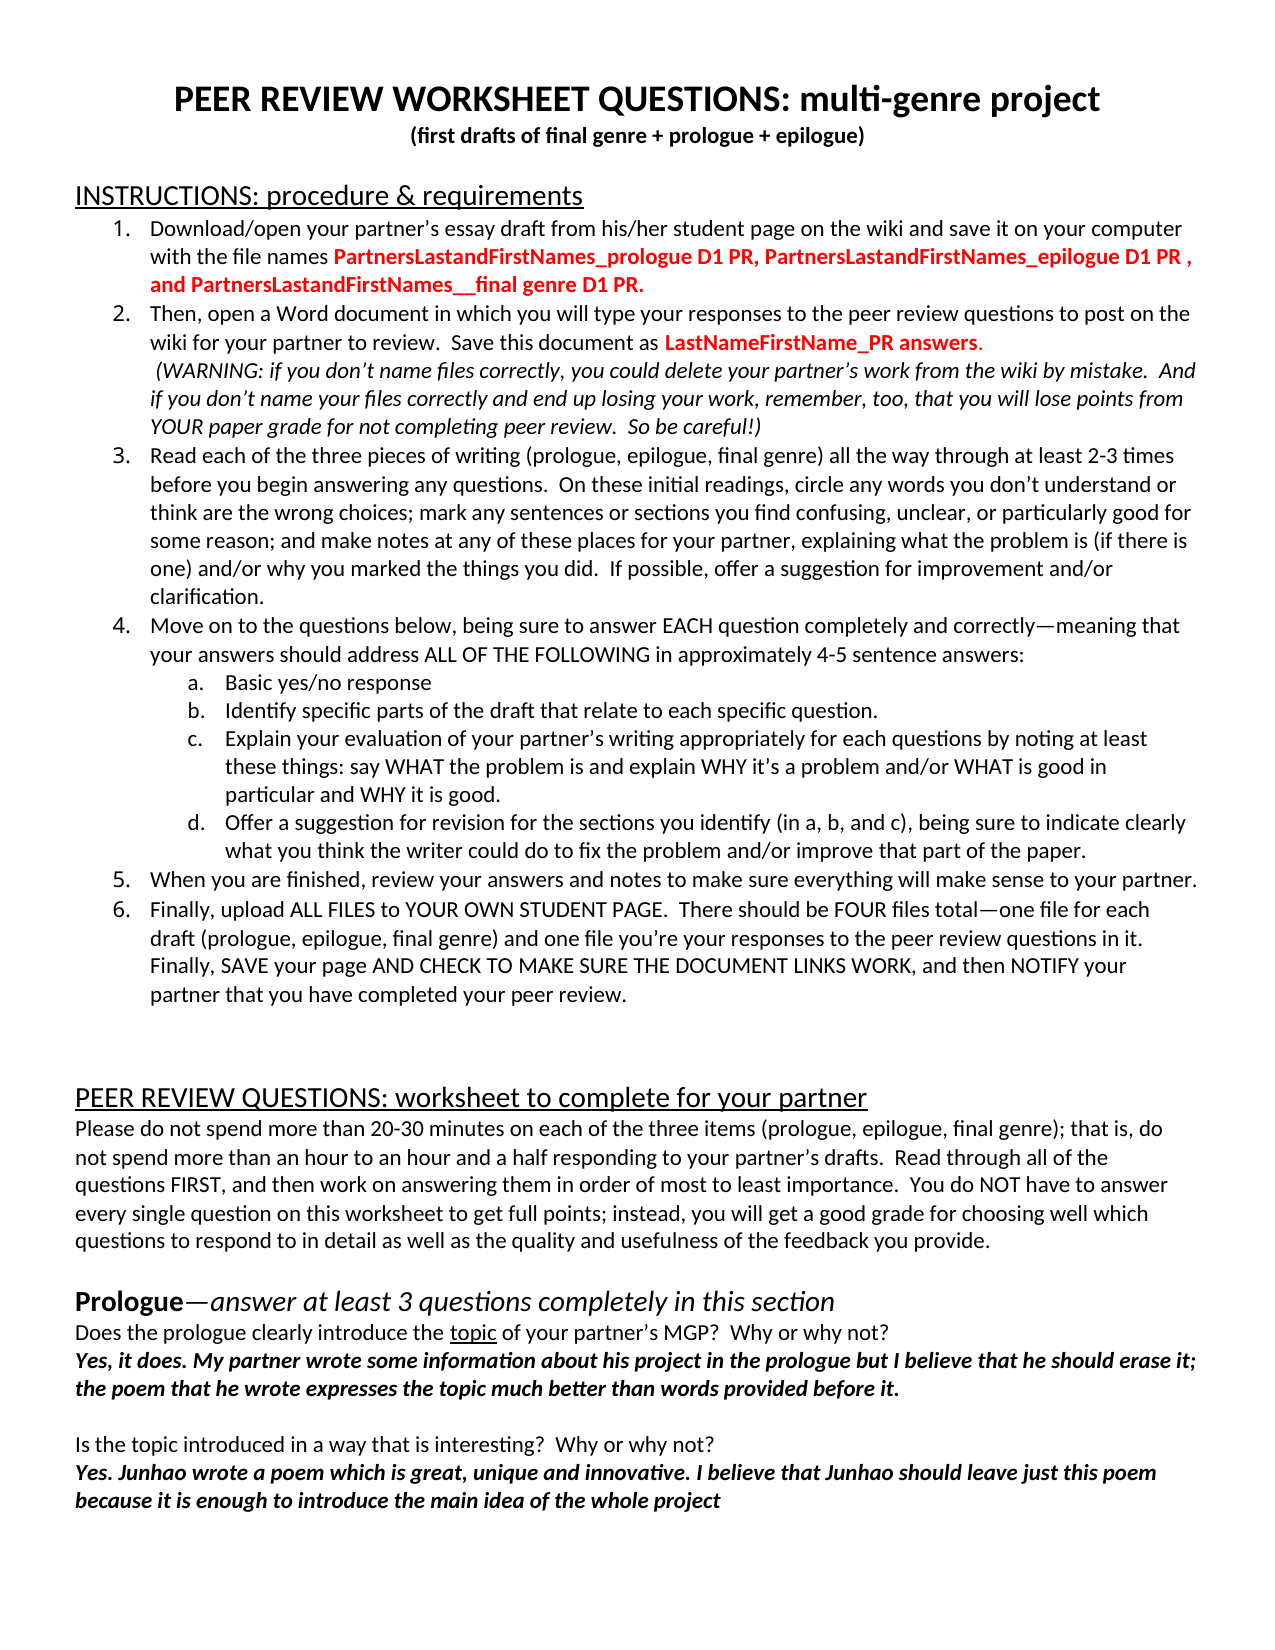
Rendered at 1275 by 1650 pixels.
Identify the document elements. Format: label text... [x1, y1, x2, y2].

list Explain your evaluation of your partner’s writing appropriately for each questions by noting at least these things: say WHAT the problem is and explain WHY it’s a problem and/or WHAT is good in particular and WHY it is good. [187, 724, 1200, 808]
list Basic yes/no response [187, 668, 1200, 696]
text Is the topic introduced in a way that is interesting? Why or why not? [75, 1430, 1200, 1458]
text Prologue—answer at least 3 questions completely in this section [75, 1283, 1200, 1318]
text INSTRUCTIONS: procedure & requirements [75, 177, 1200, 212]
text PEER REVIEW WORKSHEET QUESTIONS: multi-genre project [75, 75, 1200, 121]
text Does the prologue clearly introduce the topic of your partner’s MGP? Why or why not? [75, 1318, 1200, 1346]
text (first drafts of final genre + prologue + epilogue) [75, 121, 1200, 149]
text Yes, it does. My partner wrote some information about his project in the prologue but I believe that he should erase it; the poem that he wrote expresses the topic much better than words provided before it. [75, 1346, 1200, 1402]
text PEER REVIEW QUESTIONS: worksheet to complete for your partner [75, 1079, 1200, 1114]
list Then, open a Word document in which you will type your responses to the peer review questions to post on the wiki for your partner to review. Save this document as LastNameFirstName_PR answers. [112, 298, 1200, 356]
list (WARNING: if you don’t name files correctly, you could delete your partner’s work from the wiki by mistake. And if you don’t name your files correctly and end up losing your work, remember, too, that you will lose points from YOUR paper grade for not completing peer review. So be careful!) [150, 356, 1200, 440]
text Please do not spend more than 20-30 minutes on each of the three items (prologue, epilogue, final genre); that is, do not spend more than an hour to an hour and a half responding to your partner’s drafts. Read through all of the questions FIRST, and then work on answering them in order of most to least importance. You do NOT have to answer every single question on this worksheet to get full points; instead, you will get a good grade for choosing well which questions to respond to in detail as well as the quality and usefulness of the feedback you provide. [75, 1114, 1200, 1255]
list Download/open your partner’s essay draft from his/her student page on the wiki and save it on your computer with the file names PartnersLastandFirstNames_prologue D1 PR, PartnersLastandFirstNames_epilogue D1 PR , and PartnersLastandFirstNames__final genre D1 PR. [112, 212, 1200, 298]
list When you are finished, review your answers and notes to make sure everything will make sense to your partner. [112, 864, 1200, 894]
text Yes. Junhao wrote a poem which is great, unique and innovative. I believe that Junhao should leave just this poem because it is enough to introduce the main idea of the whole project [75, 1458, 1200, 1514]
list Offer a suggestion for revision for the sections you identify (in a, b, and c), being sure to indicate clearly what you think the writer could do to fix the problem and/or improve that part of the paper. [187, 808, 1200, 864]
list Move on to the questions below, being sure to answer EACH question completely and correctly—meaning that your answers should address ALL OF THE FOLLOWING in approximately 4-5 sentence answers: [112, 610, 1200, 668]
list Identify specific parts of the draft that relate to each specific question. [187, 696, 1200, 724]
list Read each of the three pieces of writing (prologue, epilogue, final genre) all the way through at least 2-3 times before you begin answering any questions. On these initial readings, circle any words you don’t understand or think are the wrong choices; mark any sentences or sections you find confusing, unclear, or particularly good for some reason; and make notes at any of these places for your partner, explaining what the problem is (if there is one) and/or why you marked the things you did. If possible, offer a suggestion for improvement and/or clarification. [112, 440, 1200, 610]
list Finally, upload ALL FILES to YOUR OWN STUDENT PAGE. There should be FOUR files total—one file for each draft (prologue, epilogue, final genre) and one file you’re your responses to the peer review questions in it. Finally, SAVE your page AND CHECK TO MAKE SURE THE DOCUMENT LINKS WORK, and then NOTIFY your partner that you have completed your peer review. [112, 894, 1200, 1008]
